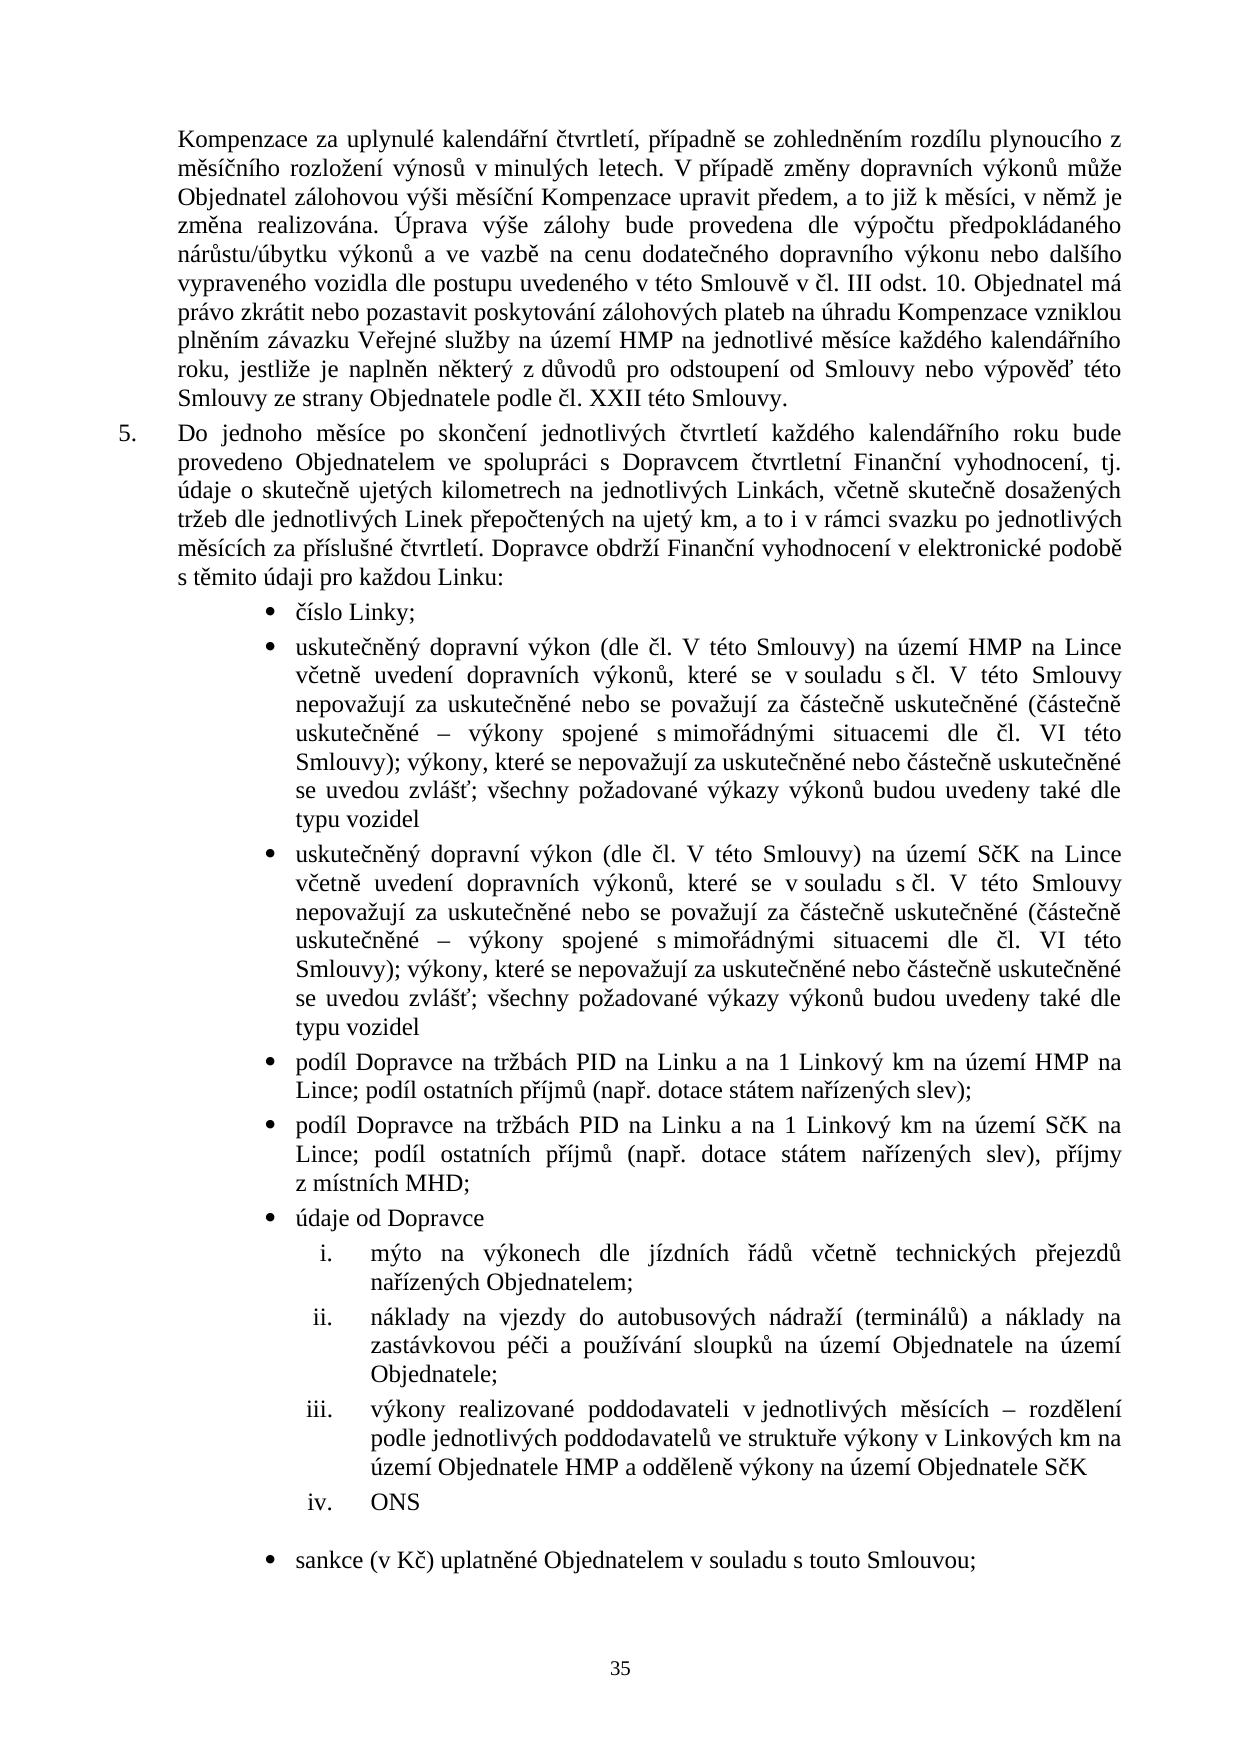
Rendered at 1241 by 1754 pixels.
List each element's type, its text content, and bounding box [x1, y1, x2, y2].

text sankce (v Kč) uplatněné Objednatelem v souladu s touto Smlouvou; [266, 1546, 1122, 1574]
text uskutečněný dopravní výkon (dle čl. V této Smlouvy) na území HMP na Lince včetně uvedení dopravních výkonů, které se v souladu s čl. V této Smlouvy nepovažují za uskutečněné nebo se považují za částečně uskutečněné (částečně uskutečněné – výkony spojené s mimořádnými situacemi dle čl. VI této Smlouvy); výkony, které se nepovažují za uskutečněné nebo částečně uskutečněné se uvedou zvlášť; všechny požadované výkazy výkonů budou uvedeny také dle typu vozidel [266, 632, 1122, 833]
text číslo Linky; [266, 597, 1122, 625]
text podíl Dopravce na tržbách PID na Linku a na 1 Linkový km na území HMP na Lince; podíl ostatních příjmů (např. dotace státem nařízených slev); [266, 1047, 1122, 1104]
text uskutečněný dopravní výkon (dle čl. V této Smlouvy) na území SčK na Lince včetně uvedení dopravních výkonů, které se v souladu s čl. V této Smlouvy nepovažují za uskutečněné nebo se považují za částečně uskutečněné (částečně uskutečněné – výkony spojené s mimořádnými situacemi dle čl. VI této Smlouvy); výkony, které se nepovažují za uskutečněné nebo částečně uskutečněné se uvedou zvlášť; všechny požadované výkazy výkonů budou uvedeny také dle typu vozidel [266, 839, 1122, 1040]
list výkony realizované poddodavateli v jednotlivých měsících – rozdělení podle jednotlivých poddodavatelů ve struktuře výkony v Linkových km na území Objednatele HMP a odděleně výkony na území Objednatele SčK [333, 1394, 1122, 1480]
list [118, 124, 1122, 412]
list mýto na výkonech dle jízdních řádů včetně technických přejezdů nařízených Objednatelem; [333, 1238, 1122, 1295]
list ONS [333, 1487, 1122, 1515]
list Do jednoho měsíce po skončení jednotlivých čtvrtletí každého kalendářního roku bude provedeno Objednatelem ve spolupráci s Dopravcem čtvrtletní Finanční vyhodnocení, tj. údaje o skutečně ujetých kilometrech na jednotlivých Linkách, včetně skutečně dosažených tržeb dle jednotlivých Linek přepočtených na ujetý km, a to i v rámci svazku po jednotlivých měsících za příslušné čtvrtletí. Dopravce obdrží Finanční vyhodnocení v elektronické podobě s těmito údaji pro každou Linku: [118, 418, 1122, 590]
text podíl Dopravce na tržbách PID na Linku a na 1 Linkový km na území SčK na Lince; podíl ostatních příjmů (např. dotace státem nařízených slev), příjmy z místních MHD; [266, 1110, 1122, 1197]
text údaje od Dopravce [266, 1203, 1122, 1232]
list náklady na vjezdy do autobusových nádraží (terminálů) a náklady na zastávkovou péči a používání sloupků na území Objednatele na území Objednatele; [333, 1302, 1122, 1388]
